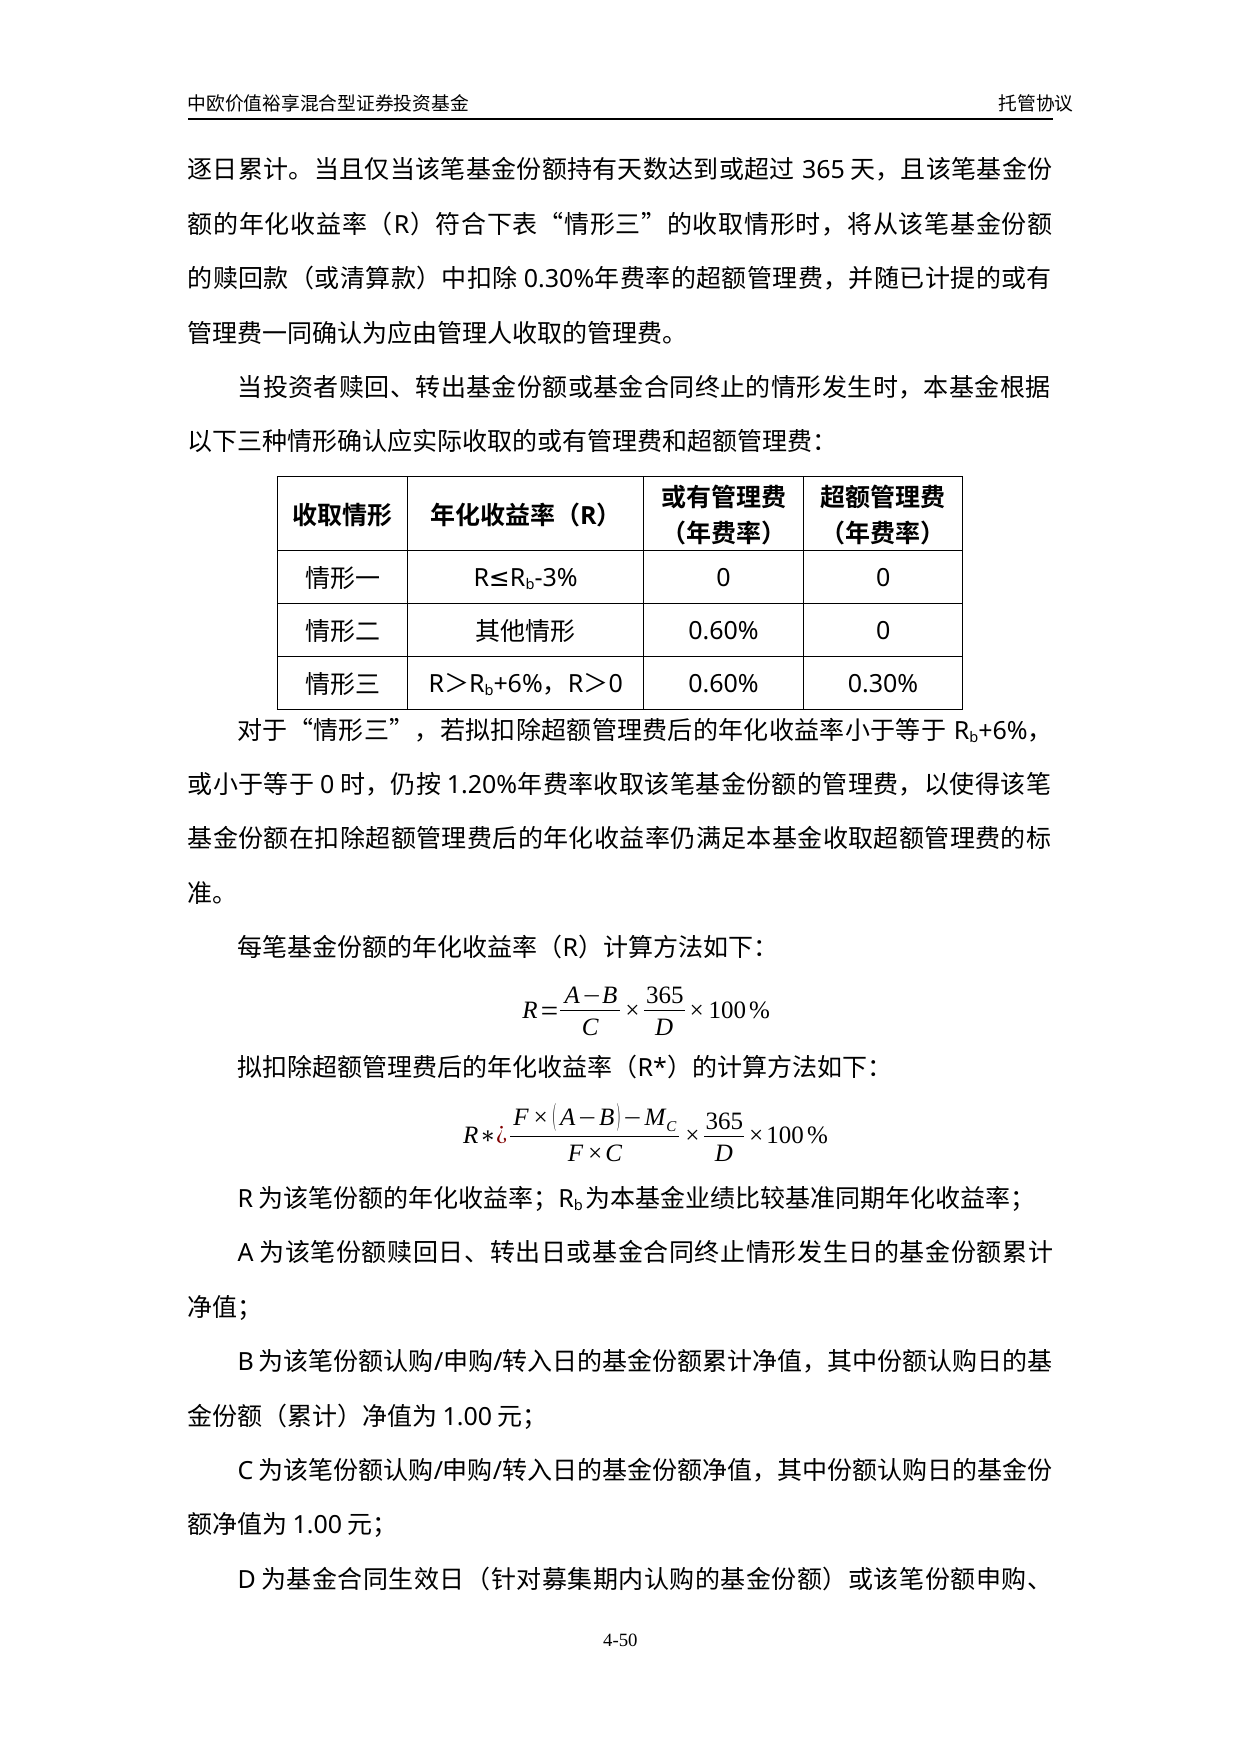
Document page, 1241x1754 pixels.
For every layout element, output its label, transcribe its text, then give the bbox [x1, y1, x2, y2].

table_cell 0.60% [644, 657, 803, 709]
table_header 或有管理费 （年费率） [644, 477, 803, 550]
table_cell 情形二 [278, 604, 407, 656]
table_cell R＞Rb+6%，R＞0 [408, 657, 643, 709]
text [187, 150, 1053, 349]
table_cell 0 [644, 551, 803, 603]
table_cell 0.30% [804, 657, 962, 709]
table_header 收取情形 [278, 477, 407, 550]
table_cell 其他情形 [408, 604, 643, 656]
text 对于“情形三”，若拟扣除超额管理费后的年化收益率小于等于Rb+6%，或小于等于0时，仍按1.20%年费率收取该笔基金份额的管理费，以使得该笔基金份额在扣除超额管理费后的年化收益率仍满足本基金收取超额管理费的标准。 [187, 710, 1053, 909]
text 当投资者赎回、转出基金份额或基金合同终止的情形发生时，本基金根据以下三种情形确认应实际收取的或有管理费和超额管理费： [187, 367, 1053, 458]
text B为该笔份额认购/申购/转入日的基金份额累计净值，其中份额认购日的基金份额（累计）净值为1.00元； [187, 1342, 1053, 1432]
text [187, 1559, 1053, 1595]
text 拟扣除超额管理费后的年化收益率（R*）的计算方法如下： [187, 1047, 1053, 1083]
table_cell 情形三 [278, 657, 407, 709]
text 每笔基金份额的年化收益率（R）计算方法如下： [187, 928, 1053, 964]
table_cell 情形一 [278, 551, 407, 603]
text R为该笔份额的年化收益率；Rb为本基金业绩比较基准同期年化收益率； [187, 1178, 1053, 1215]
text A为该笔份额赎回日、转出日或基金合同终止情形发生日的基金份额累计净值； [187, 1233, 1053, 1323]
table_cell R≤Rb-3% [408, 551, 643, 603]
table_header 超额管理费 （年费率） [804, 477, 962, 550]
table_cell 0.60% [644, 604, 803, 656]
table_header 年化收益率（R） [408, 477, 643, 550]
table_cell 0 [804, 551, 962, 603]
text C为该笔份额认购/申购/转入日的基金份额净值，其中份额认购日的基金份额净值为1.00元； [187, 1450, 1053, 1541]
table_cell 0 [804, 604, 962, 656]
